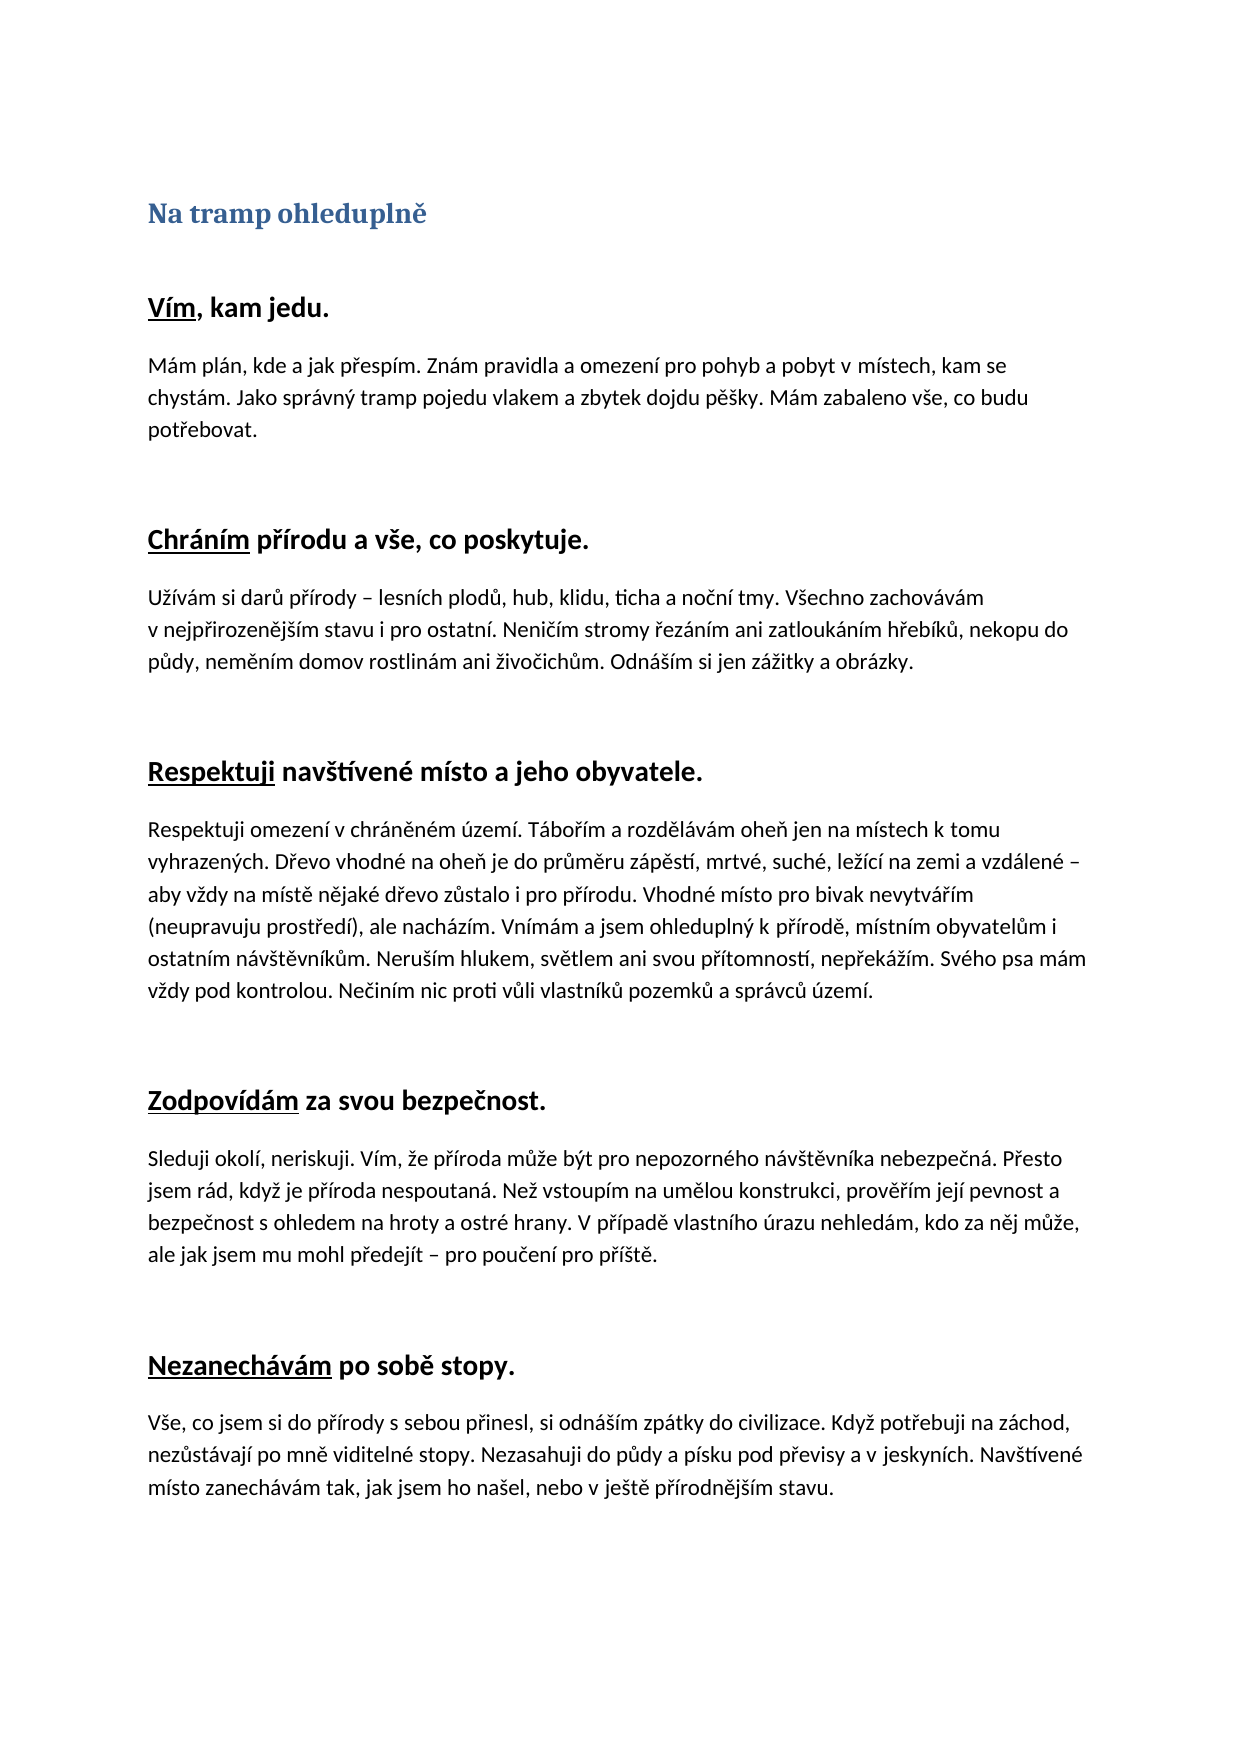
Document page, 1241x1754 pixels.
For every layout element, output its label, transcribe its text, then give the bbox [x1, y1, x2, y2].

text Vše, co jsem si do přírody s sebou přinesl, si odnáším zpátky do civilizace. Když potřebuji na záchod, nezůstávají po mně viditelné stopy. Nezasahuji do půdy a písku pod převisy a v jeskyních. Navštívené místo zanechávám tak, jak jsem ho našel, nebo v ještě přírodnějším stavu. [148, 1408, 1093, 1501]
text Zodpovídám za svou bezpečnost. [148, 1082, 1093, 1118]
text Vím, kam jedu. [148, 289, 1093, 325]
subtitle Na tramp ohleduplně [148, 198, 1093, 231]
text Mám plán, kde a jak přespím. Znám pravidla a omezení pro pohyb a pobyt v místech, kam se chystám. Jako správný tramp pojedu vlakem a zbytek dojdu pěšky. Mám zabaleno vše, co budu potřebovat. [148, 351, 1093, 443]
text Sleduji okolí, neriskuji. Vím, že příroda může být pro nepozorného návštěvníka nebezpečná. Přesto jsem rád, když je příroda nespoutaná. Než vstoupím na umělou konstrukci, prověřím její pevnost a bezpečnost s ohledem na hroty a ostré hrany. V případě vlastního úrazu nehledám, kdo za něj může, ale jak jsem mu mohl předejít – pro poučení pro příště. [148, 1144, 1093, 1269]
text Chráním přírodu a vše, co poskytuje. [148, 521, 1093, 557]
text Respektuji navštívené místo a jeho obyvatele. [148, 753, 1093, 789]
text Nezanechávám po sobě stopy. [148, 1347, 1093, 1382]
text Respektuji omezení v chráněném území. Tábořím a rozdělávám oheň jen na místech k tomu vyhrazených. Dřevo vhodné na oheň je do průměru zápěstí, mrtvé, suché, ležící na zemi a vzdálené – aby vždy na místě nějaké dřevo zůstalo i pro přírodu. Vhodné místo pro bivak nevytvářím (neupravuju prostředí), ale nacházím. Vnímám a jsem ohleduplný k přírodě, místním obyvatelům i ostatním návštěvníkům. Neruším hlukem, světlem ani svou přítomností, nepřekážím. Svého psa mám vždy pod kontrolou. Nečiním nic proti vůli vlastníků pozemků a správců území. [148, 815, 1093, 1004]
text Užívám si darů přírody – lesních plodů, hub, klidu, ticha a noční tmy. Všechno zachovávám v nejpřirozenějším stavu i pro ostatní. Neničím stromy řezáním ani zatloukáním hřebíků, nekopu do půdy, neměním domov rostlinám ani živočichům. Odnáším si jen zážitky a obrázky. [148, 583, 1093, 676]
